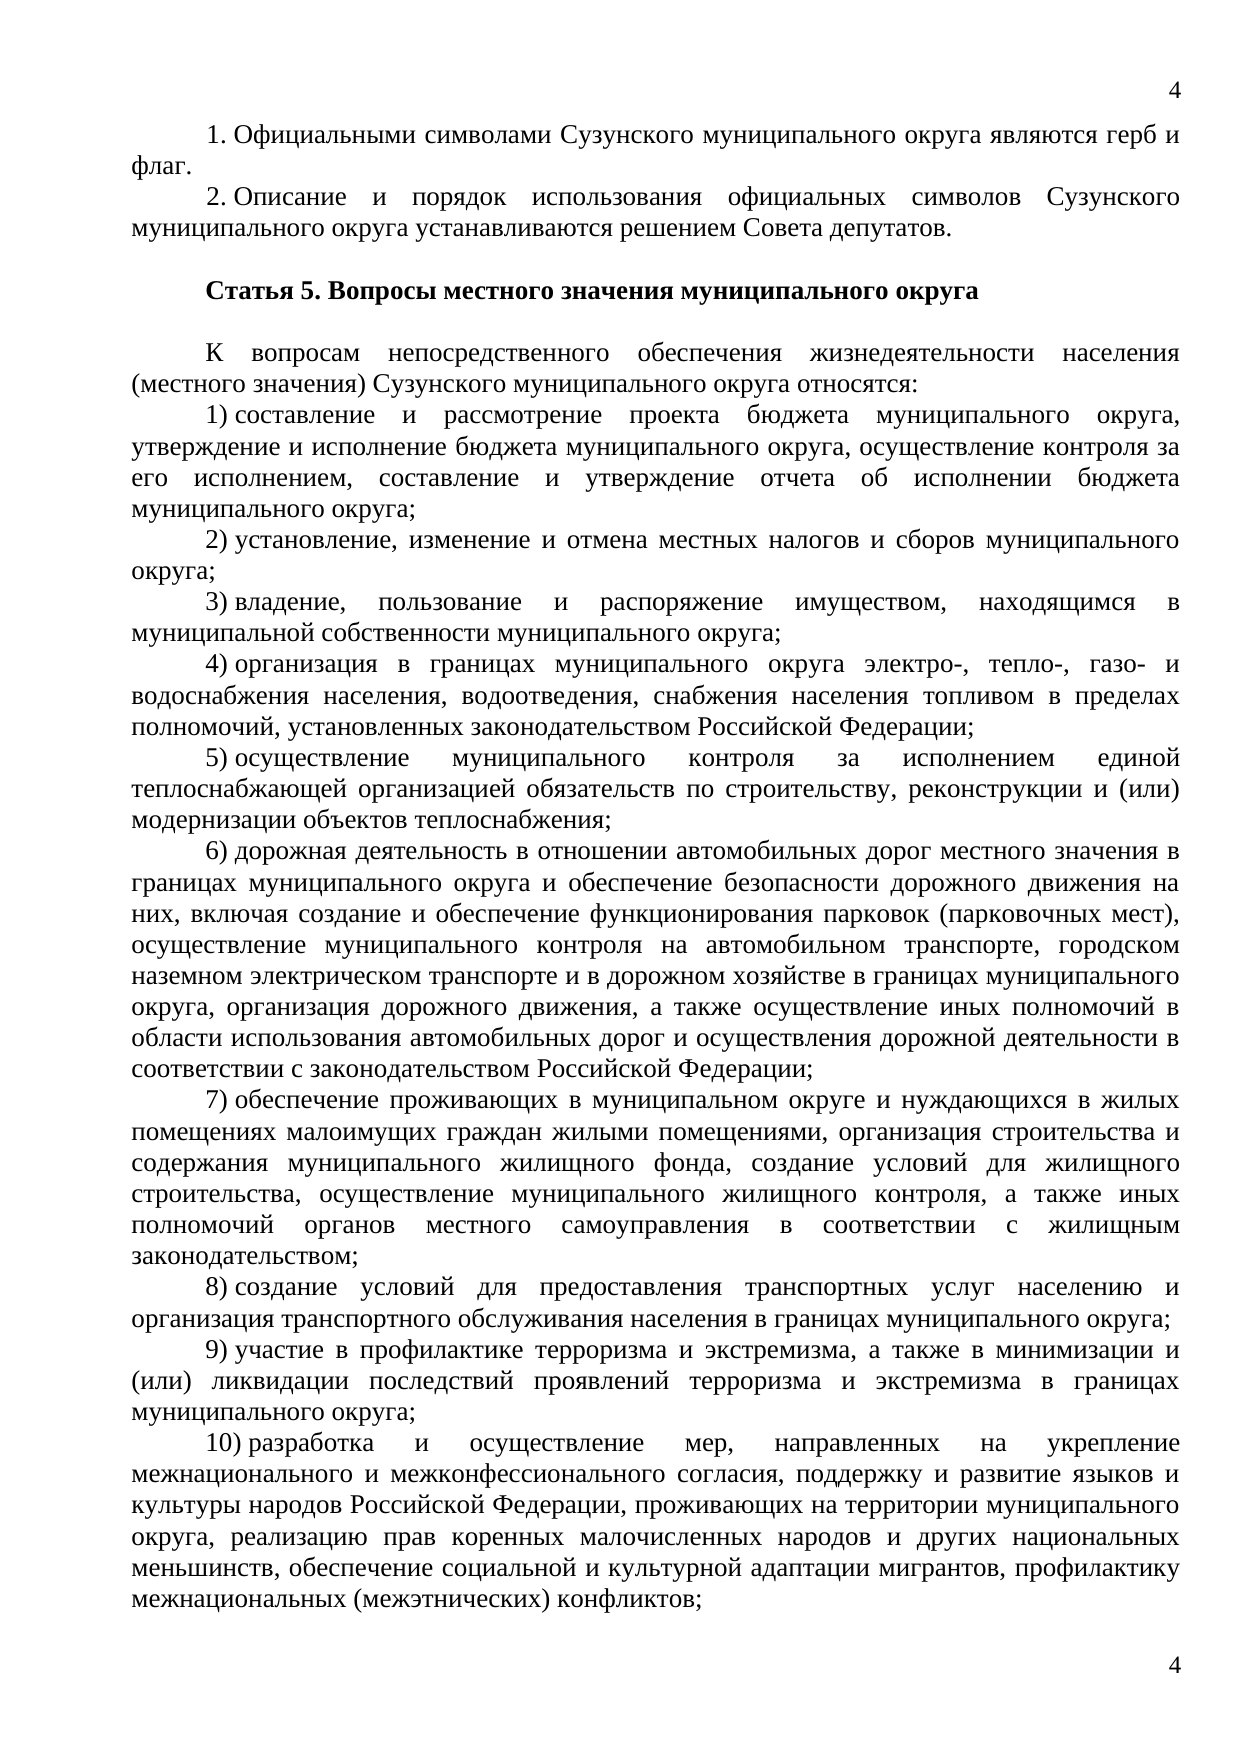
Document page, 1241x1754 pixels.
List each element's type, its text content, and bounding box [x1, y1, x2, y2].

text К вопросам непосредственного обеспечения жизнедеятельности населения (местного значения) Сузунского муниципального округа относятся: [131, 336, 1181, 398]
text 7) обеспечение проживающих в муниципальном округе и нуждающихся в жилых помещениях малоимущих граждан жилыми помещениями, организация строительства и содержания муниципального жилищного фонда, создание условий для жилищного строительства, осуществление муниципального жилищного контроля, а также иных полномочий органов местного самоуправления в соответствии с жилищным законодательством; [131, 1084, 1181, 1271]
text 10) разработка и осуществление мер, направленных на укрепление межнационального и межконфессионального согласия, поддержку и развитие языков и культуры народов Российской Федерации, проживающих на территории муниципального округа, реализацию прав коренных малочисленных народов и других национальных меньшинств, обеспечение социальной и культурной адаптации мигрантов, профилактику межнациональных (межэтнических) конфликтов; [131, 1426, 1181, 1613]
text 2) установление, изменение и отмена местных налогов и сборов муниципального округа; [131, 523, 1181, 585]
text 6) дорожная деятельность в отношении автомобильных дорог местного значения в границах муниципального округа и обеспечение безопасности дорожного движения на них, включая создание и обеспечение функционирования парковок (парковочных мест), осуществление муниципального контроля на автомобильном транспорте, городском наземном электрическом транспорте и в дорожном хозяйстве в границах муниципального округа, организация дорожного движения, а также осуществление иных полномочий в области использования автомобильных дорог и осуществления дорожной деятельности в соответствии с законодательством Российской Федерации; [131, 834, 1181, 1084]
text 9) участие в профилактике терроризма и экстремизма, а также в минимизации и (или) ликвидации последствий проявлений терроризма и экстремизма в границах муниципального округа; [131, 1333, 1181, 1426]
text 2. Описание и порядок использования официальных символов Сузунского муниципального округа устанавливаются решением Совета депутатов. [131, 180, 1181, 243]
text 5) осуществление муниципального контроля за исполнением единой теплоснабжающей организацией обязательств по строительству, реконструкции и (или) модернизации объектов теплоснабжения; [131, 741, 1181, 834]
text 3) владение, пользование и распоряжение имуществом, находящимся в муниципальной собственности муниципального округа; [131, 585, 1181, 648]
text 8) создание условий для предоставления транспортных услуг населению и организация транспортного обслуживания населения в границах муниципального округа; [131, 1271, 1181, 1333]
subtitle Статья 5. Вопросы местного значения муниципального округа [131, 274, 1181, 305]
text 1) составление и рассмотрение проекта бюджета муниципального округа, утверждение и исполнение бюджета муниципального округа, осуществление контроля за его исполнением, составление и утверждение отчета об исполнении бюджета муниципального округа; [131, 398, 1181, 523]
text 4) организация в границах муниципального округа электро-, тепло-, газо- и водоснабжения населения, водоотведения, снабжения населения топливом в пределах полномочий, установленных законодательством Российской Федерации; [131, 648, 1181, 741]
text 1. Официальными символами Сузунского муниципального округа являются герб и флаг. [131, 118, 1181, 180]
